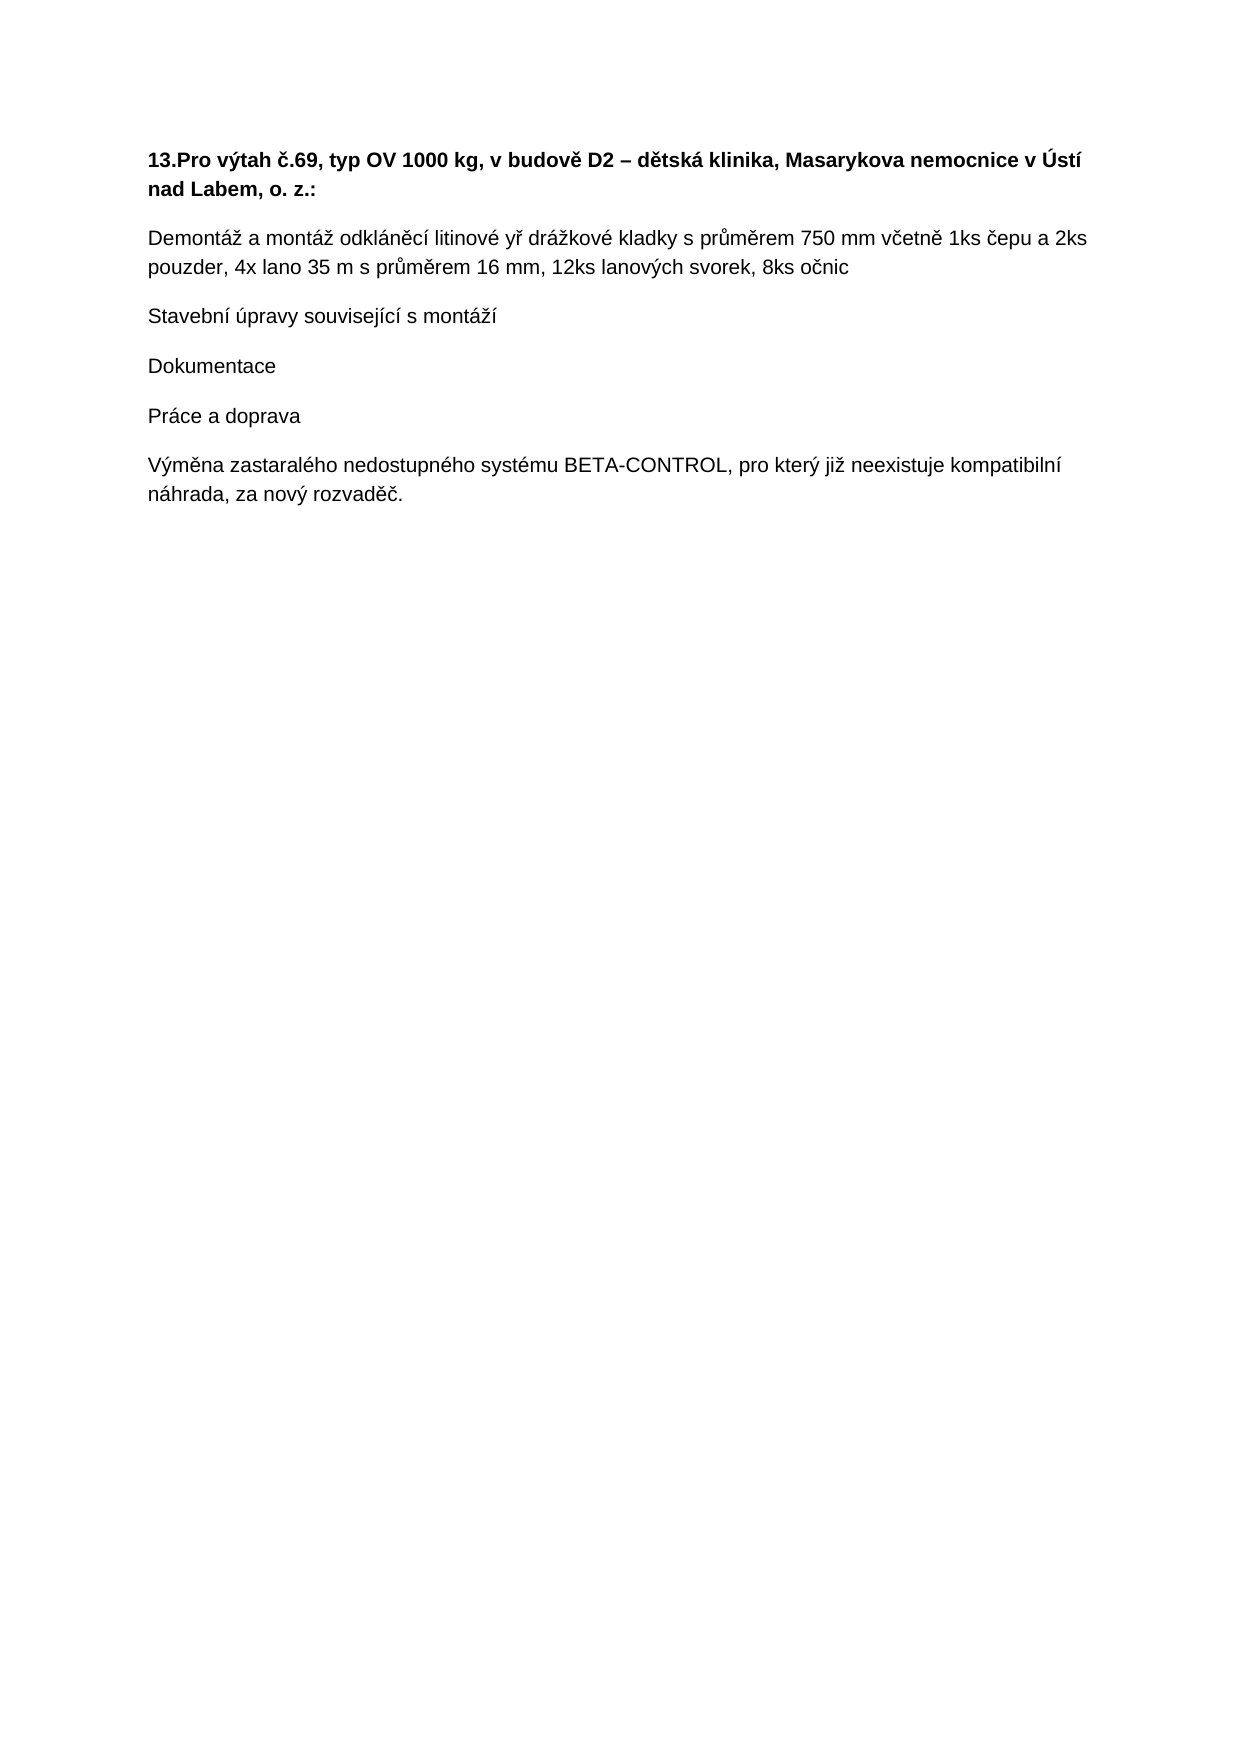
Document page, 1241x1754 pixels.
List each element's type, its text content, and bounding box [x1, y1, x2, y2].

text 13.Pro výtah č.69, typ OV 1000 kg, v budově D2 – dětská klinika, Masarykova nemocnice v Ústí nad Labem, o. z.: [148, 148, 1093, 200]
text Dokumentace [148, 354, 1093, 378]
text Výměna zastaralého nedostupného systému BETA-CONTROL, pro který již neexistuje kompatibilní náhrada, za nový rozvaděč. [148, 453, 1093, 506]
text Demontáž a montáž odkláněcí litinové yř drážkové kladky s průměrem 750 mm včetně 1ks čepu a 2ks pouzder, 4x lano 35 m s průměrem 16 mm, 12ks lanových svorek, 8ks očnic [148, 226, 1093, 279]
text Práce a doprava [148, 403, 1093, 427]
text Stavební úpravy související s montáží [148, 304, 1093, 328]
